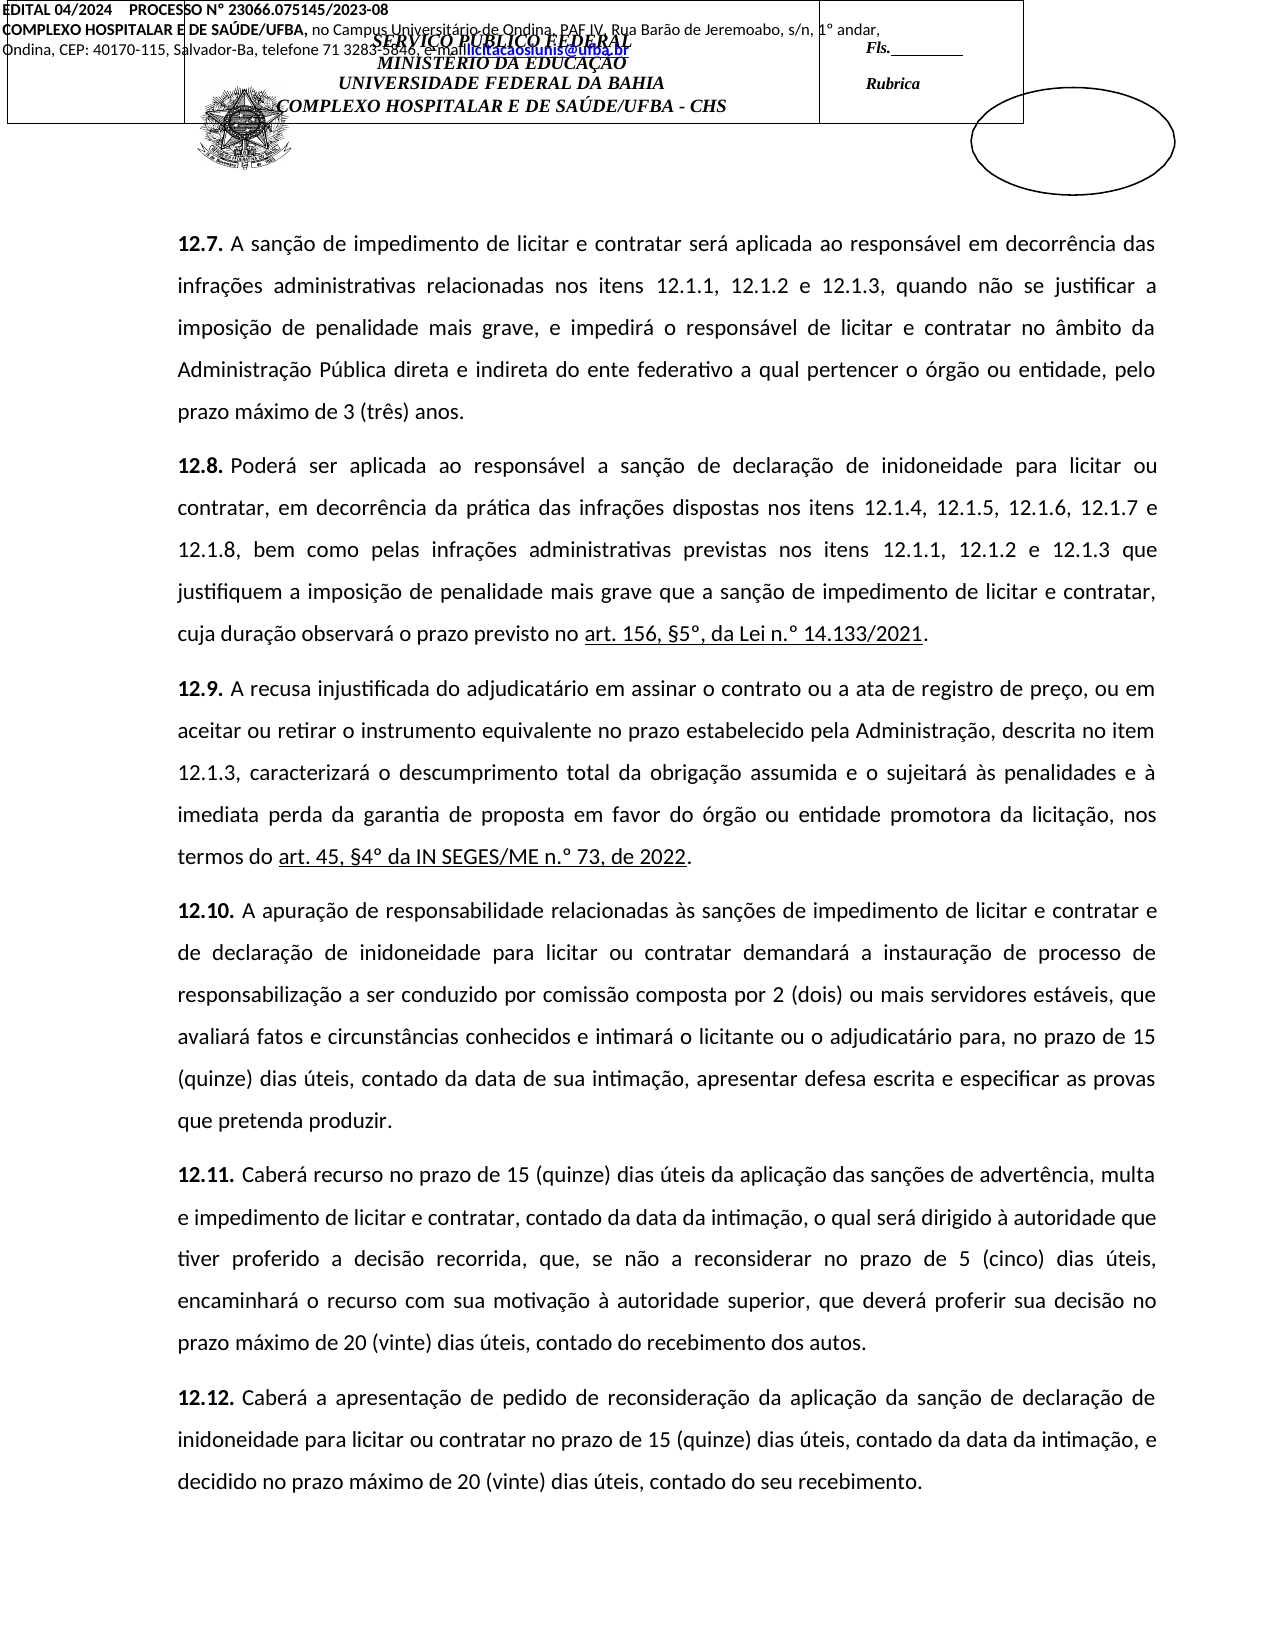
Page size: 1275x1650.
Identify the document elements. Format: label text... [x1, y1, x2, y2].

picture [197, 124, 292, 170]
list A recusa injustificada do adjudicatário em assinar o contrato ou a ata de registro de preço, ou em aceitar ou retirar o instrumento equivalente no prazo estabelecido pela Administração, descrita no item 12.1.3, caracterizará o descumprimento total da obrigação assumida e o sujeitará às penalidades e à imediata perda da garantia de proposta em favor do órgão ou entidade promotora da licitação, nos termos do art. 45, §4º da IN SEGES/ME n.º 73, de 2022. [177, 674, 1157, 870]
list Caberá recurso no prazo de 15 (quinze) dias úteis da aplicação das sanções de advertência, multa e impedimento de licitar e contratar, contado da data da intimação, o qual será dirigido à autoridade que tiver proferido a decisão recorrida, que, se não a reconsiderar no prazo de 5 (cinco) dias úteis, encaminhará o recurso com sua motivação à autoridade superior, que deverá proferir sua decisão no prazo máximo de 20 (vinte) dias úteis, contado do recebimento dos autos. [177, 1161, 1157, 1357]
picture [197, 86, 292, 123]
list A sanção de impedimento de licitar e contratar será aplicada ao responsável em decorrência das infrações administrativas relacionadas nos itens 12.1.1, 12.1.2 e 12.1.3, quando não se justificar a imposição de penalidade mais grave, e impedirá o responsável de licitar e contratar no âmbito da Administração Pública direta e indireta do ente federativo a qual pertencer o órgão ou entidade, pelo prazo máximo de 3 (três) anos. [177, 229, 1157, 425]
list A apuração de responsabilidade relacionadas às sanções de impedimento de licitar e contratar e de declaração de inidoneidade para licitar ou contratar demandará a instauração de processo de responsabilização a ser conduzido por comissão composta por 2 (dois) ou mais servidores estáveis, que avaliará fatos e circunstâncias conhecidos e intimará o licitante ou o adjudicatário para, no prazo de 15 (quinze) dias úteis, contado da data de sua intimação, apresentar defesa escrita e especificar as provas que pretenda produzir. [177, 896, 1157, 1134]
list Poderá ser aplicada ao responsável a sanção de declaração de inidoneidade para licitar ou contratar, em decorrência da prática das infrações dispostas nos itens 12.1.4, 12.1.5, 12.1.6, 12.1.7 e 12.1.8, bem como pelas infrações administrativas previstas nos itens 12.1.1, 12.1.2 e 12.1.3 que justifiquem a imposição de penalidade mais grave que a sanção de impedimento de licitar e contratar, cuja duração observará o prazo previsto no art. 156, §5º, da Lei n.º 14.133/2021. [177, 452, 1158, 647]
list Caberá a apresentação de pedido de reconsideração da aplicação da sanção de declaração de inidoneidade para licitar ou contratar no prazo de 15 (quinze) dias úteis, contado da data da intimação, e decidido no prazo máximo de 20 (vinte) dias úteis, contado do seu recebimento. [177, 1383, 1157, 1495]
